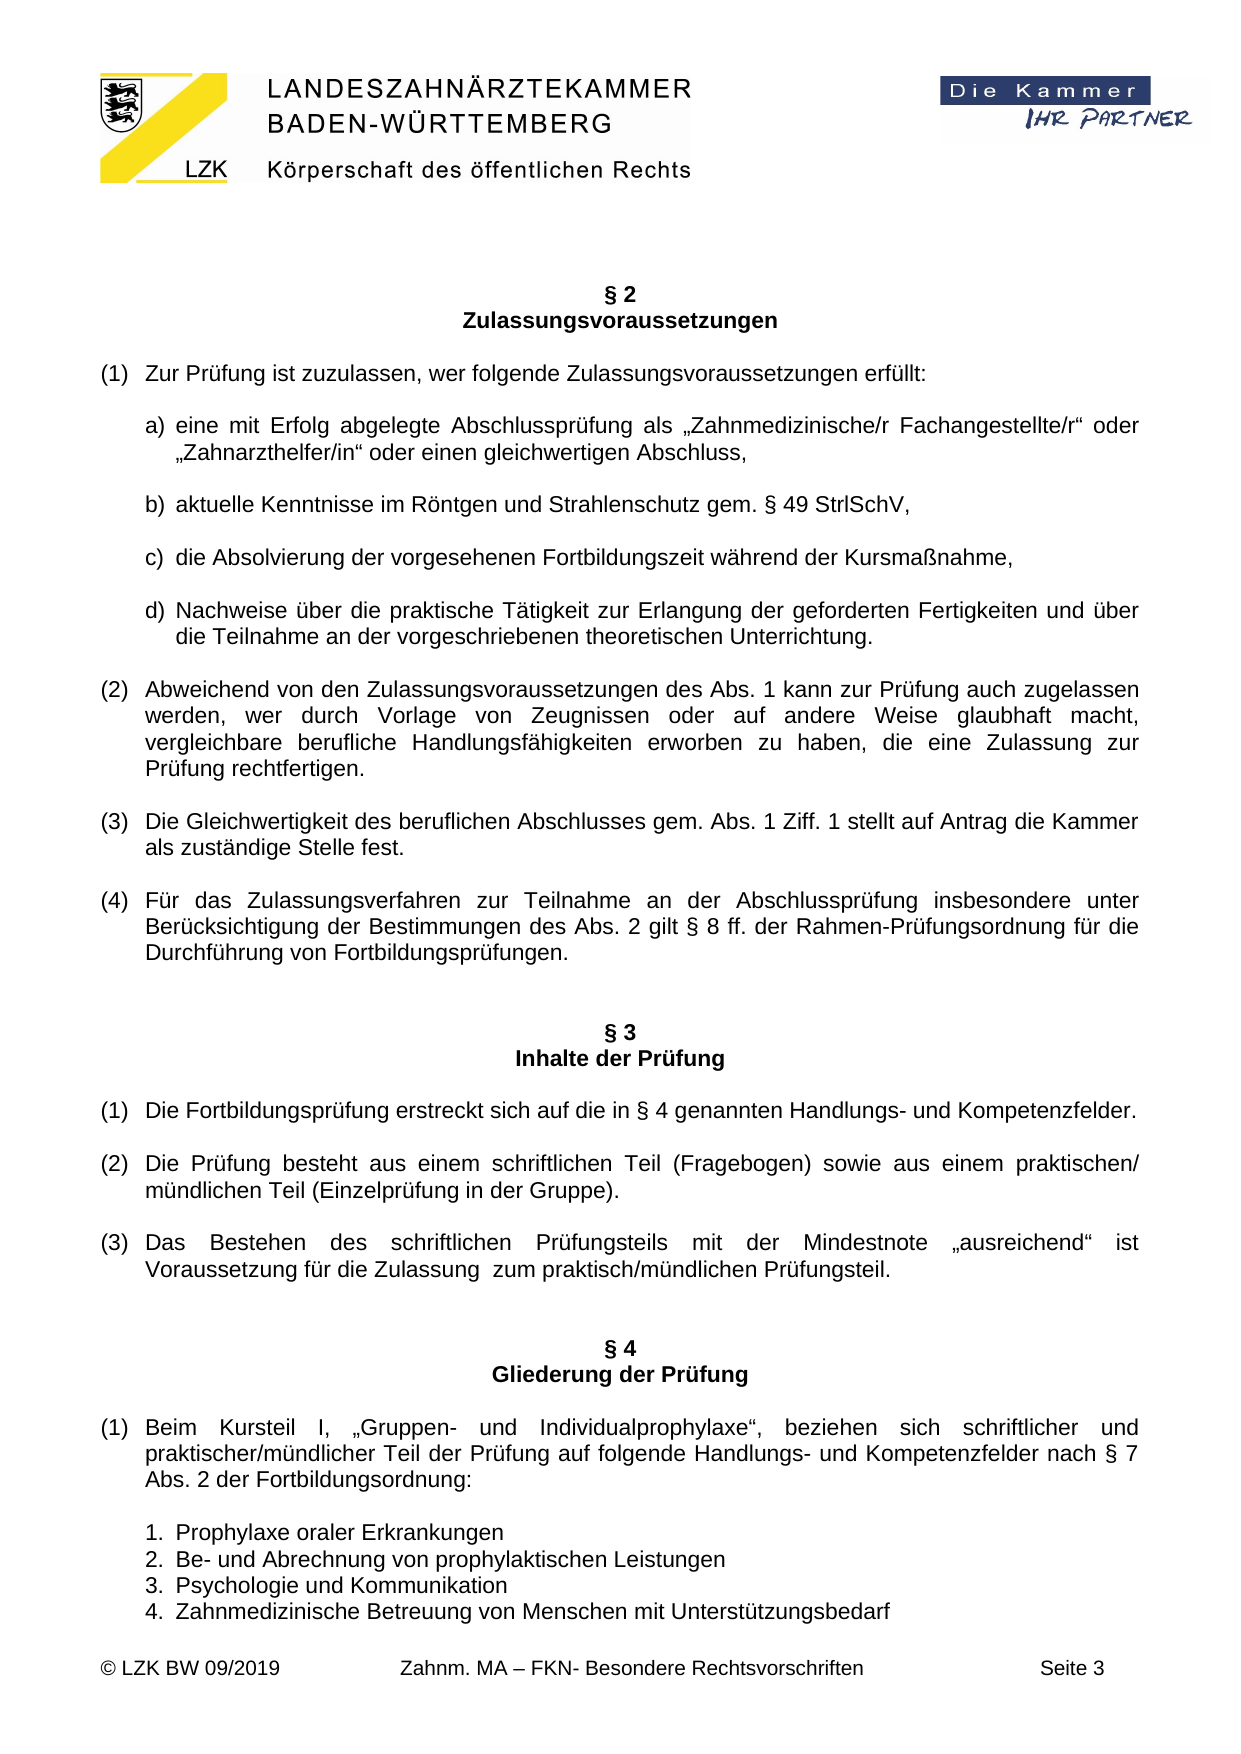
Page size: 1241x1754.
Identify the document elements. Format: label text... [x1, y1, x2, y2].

picture [940, 76, 1213, 143]
text § 2 [100, 281, 1140, 307]
picture [100, 73, 691, 183]
list Prophylaxe oraler Erkrankungen [145, 1519, 1140, 1546]
list Das Bestehen des schriftlichen Prüfungsteils mit der Mindestnote „ausreichend“ ist Voraussetzung für die Zulassung zum praktisch/mündlichen Prüfungsteil. [100, 1229, 1140, 1282]
list Be- und Abrechnung von prophylaktischen Leistungen [145, 1546, 1140, 1572]
list Abweichend von den Zulassungsvoraussetzungen des Abs. 1 kann zur Prüfung auch zugelassen werden, wer durch Vorlage von Zeugnissen oder auf andere Weise glaubhaft macht, vergleichbare berufliche Handlungsfähigkeiten erworben zu haben, die eine Zulassung zur Prüfung rechtfertigen. [100, 676, 1140, 781]
list eine mit Erfolg abgelegte Abschlussprüfung als „Zahnmedizinische/r Fachangestellte/r“ oder „Zahnarzthelfer/in“ oder einen gleichwertigen Abschluss, [145, 412, 1140, 465]
list Die Gleichwertigkeit des beruflichen Abschlusses gem. Abs. 1 Ziff. 1 stellt auf Antrag die Kammer als zuständige Stelle fest. [100, 808, 1140, 860]
text Zulassungsvoraussetzungen [100, 307, 1140, 333]
text Inhalte der Prüfung [100, 1045, 1140, 1071]
text § 4 [100, 1335, 1140, 1361]
text § 3 [100, 1018, 1140, 1045]
list aktuelle Kenntnisse im Röntgen und Strahlenschutz gem. § 49 StrlSchV, [145, 491, 1140, 518]
list Psychologie und Kommunikation [145, 1572, 1140, 1598]
list Die Fortbildungsprüfung erstreckt sich auf die in § 4 genannten Handlungs- und Kompetenzfelder. [100, 1097, 1140, 1124]
list Zahnmedizinische Betreuung von Menschen mit Unterstützungsbedarf [145, 1598, 1140, 1624]
list Zur Prüfung ist zuzulassen, wer folgende Zulassungsvoraussetzungen erfüllt: [100, 359, 1140, 386]
list Beim Kursteil I, „Gruppen- und Individualprophylaxe“, beziehen sich schriftlicher und praktischer/mündlicher Teil der Prüfung auf folgende Handlungs- und Kompetenzfelder nach § 7 Abs. 2 der Fortbildungsordnung: [100, 1414, 1140, 1493]
list Für das Zulassungsverfahren zur Teilnahme an der Abschlussprüfung insbesondere unter Berücksichtigung der Bestimmungen des Abs. 2 gilt § 8 ff. der Rahmen-Prüfungsordnung für die Durchführung von Fortbildungsprüfungen. [100, 887, 1140, 966]
list Die Prüfung besteht aus einem schriftlichen Teil (Fragebogen) sowie aus einem praktischen/ mündlichen Teil (Einzelprüfung in der Gruppe). [100, 1150, 1140, 1203]
list Nachweise über die praktische Tätigkeit zur Erlangung der geforderten Fertigkeiten und über die Teilnahme an der vorgeschriebenen theoretischen Unterrichtung. [145, 597, 1140, 649]
text Gliederung der Prüfung [100, 1361, 1140, 1387]
list die Absolvierung der vorgesehenen Fortbildungszeit während der Kursmaßnahme, [145, 544, 1140, 570]
